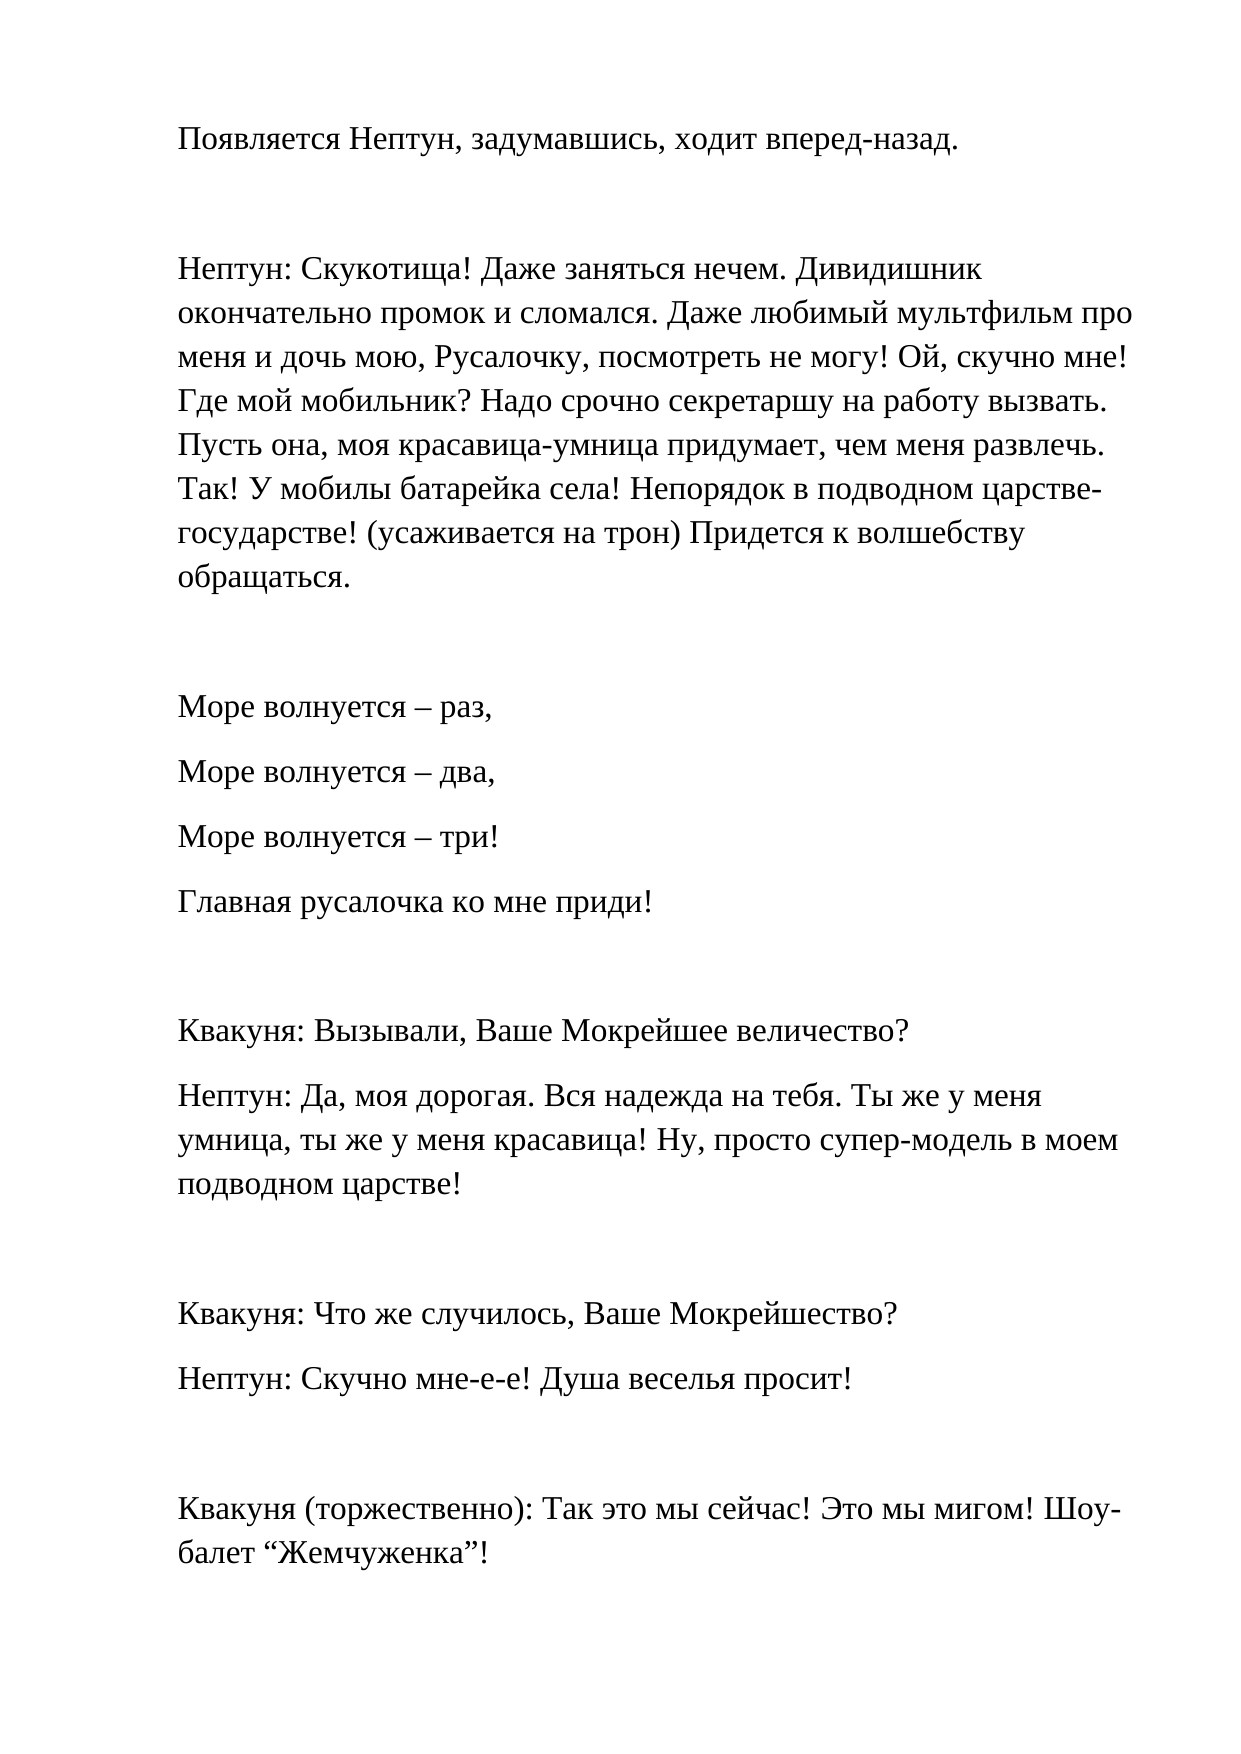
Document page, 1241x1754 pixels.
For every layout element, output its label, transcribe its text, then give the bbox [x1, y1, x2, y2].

text Море волнуется – два, [177, 751, 1152, 789]
text Нептун: Скучно мне-е-е! Душа веселья просит! [177, 1358, 1152, 1397]
text Появляется Нептун, задумавшись, ходит вперед-назад. [177, 118, 1152, 156]
text Море волнуется – три! [177, 816, 1152, 854]
text Квакуня: Вызывали, Ваше Мокрейшее величество? [177, 1011, 1152, 1049]
text Квакуня: Что же случилось, Ваше Мокрейшество? [177, 1293, 1152, 1332]
text Море волнуется – раз, [177, 686, 1152, 724]
text Нептун: Скукотища! Даже заняться нечем. Дивидишник окончательно промок и сломался. Даже любимый мультфильм про меня и дочь мою, Русалочку, посмотреть не могу! Ой, скучно мне! Где мой мобильник? Надо срочно секретаршу на работу вызвать. Пусть она, моя красавица-умница придумает, чем меня развлечь. Так! У мобилы батарейка села! Непорядок в подводном царстве-государстве! (усаживается на трон) Придется к волшебству обращаться. [177, 248, 1152, 595]
text Главная русалочка ко мне приди! [177, 881, 1152, 919]
text Квакуня (торжественно): Так это мы сейчас! Это мы мигом! Шоу-балет “Жемчуженка”! [177, 1488, 1152, 1571]
text Нептун: Да, моя дорогая. Вся надежда на тебя. Ты же у меня умница, ты же у меня красавица! Ну, просто супер-модель в моем подводном царстве! [177, 1076, 1152, 1202]
